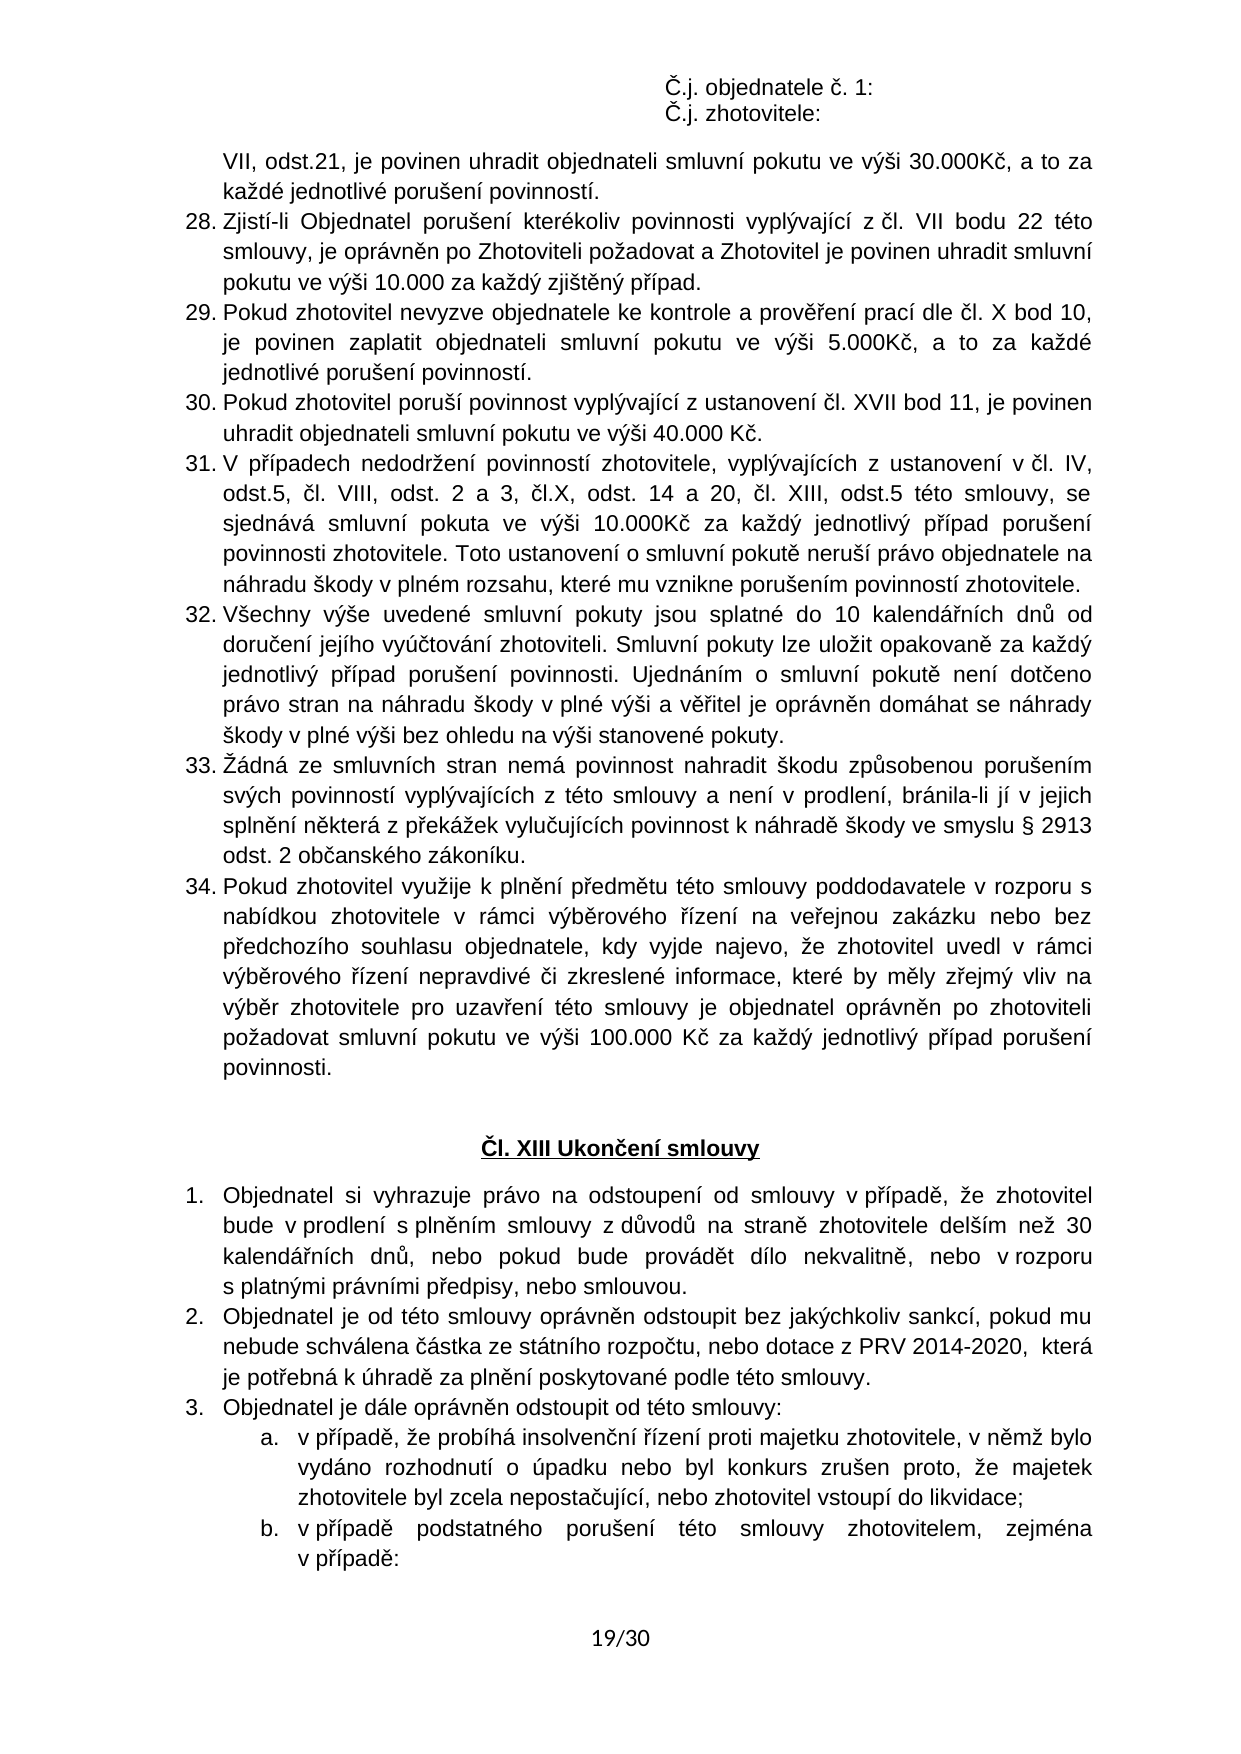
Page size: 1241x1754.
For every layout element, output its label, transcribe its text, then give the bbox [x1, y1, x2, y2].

list v případě, že probíhá insolvenční řízení proti majetku zhotovitele, v němž bylo vydáno rozhodnutí o úpadku nebo byl konkurs zrušen proto, že majetek zhotovitele byl zcela nepostačující, nebo zhotovitel vstoupí do likvidace; [260, 1424, 1093, 1511]
text Čl. XIII Ukončení smlouvy [148, 1135, 1093, 1161]
list Pokud zhotovitel poruší povinnost vyplývající z ustanovení čl. XVII bod 11, je povinen uhradit objednateli smluvní pokutu ve výši 40.000 Kč. [185, 389, 1093, 446]
list Objednatel je dále oprávněn odstoupit od této smlouvy: [185, 1394, 1093, 1420]
list Všechny výše uvedené smluvní pokuty jsou splatné do 10 kalendářních dnů od doručení jejího vyúčtování zhotoviteli. Smluvní pokuty lze uložit opakovaně za každý jednotlivý případ porušení povinnosti. Ujednáním o smluvní pokutě není dotčeno právo stran na náhradu škody v plné výši a věřitel je oprávněn domáhat se náhrady škody v plné výši bez ohledu na výši stanovené pokuty. [185, 601, 1093, 748]
list Pokud zhotovitel nevyzve objednatele ke kontrole a prověření prací dle čl. X bod 10, je povinen zaplatit objednateli smluvní pokutu ve výši 5.000Kč, a to za každé jednotlivé porušení povinností. [185, 299, 1093, 385]
list Objednatel je od této smlouvy oprávněn odstoupit bez jakýchkoliv sankcí, pokud mu nebude schválena částka ze státního rozpočtu, nebo dotace z PRV 2014-2020, která je potřebná k úhradě za plnění poskytované podle této smlouvy. [185, 1303, 1093, 1390]
list Objednatel si vyhrazuje právo na odstoupení od smlouvy v případě, že zhotovitel bude v prodlení s plněním smlouvy z důvodů na straně zhotovitele delším než 30 kalendářních dnů, nebo pokud bude provádět dílo nekvalitně, nebo v rozporu s platnými právními předpisy, nebo smlouvou. [185, 1182, 1093, 1299]
list Zjistí-li Objednatel porušení kterékoliv povinnosti vyplývající z čl. VII bodu 22 této smlouvy, je oprávněn po Zhotoviteli požadovat a Zhotovitel je povinen uhradit smluvní pokutu ve výši 10.000 za každý zjištěný případ. [185, 208, 1093, 295]
list v případě podstatného porušení této smlouvy zhotovitelem, zejména v případě: [260, 1514, 1093, 1571]
list V případech nedodržení povinností zhotovitele, vyplývajících z ustanovení v čl. IV, odst.5, čl. VIII, odst. 2 a 3, čl.X, odst. 14 a 20, čl. XIII, odst.5 této smlouvy, se sjednává smluvní pokuta ve výši 10.000Kč za každý jednotlivý případ porušení povinnosti zhotovitele. Toto ustanovení o smluvní pokutě neruší právo objednatele na náhradu škody v plném rozsahu, které mu vznikne porušením povinností zhotovitele. [185, 450, 1093, 597]
list Žádná ze smluvních stran nemá povinnost nahradit škodu způsobenou porušením svých povinností vyplývajících z této smlouvy a není v prodlení, bránila-li jí v jejich splnění některá z překážek vylučujících povinnost k náhradě škody ve smyslu § 2913 odst. 2 občanského zákoníku. [185, 752, 1093, 869]
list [185, 148, 1093, 204]
list Pokud zhotovitel využije k plnění předmětu této smlouvy poddodavatele v rozporu s nabídkou zhotovitele v rámci výběrového řízení na veřejnou zakázku nebo bez předchozího souhlasu objednatele, kdy vyjde najevo, že zhotovitel uvedl v rámci výběrového řízení nepravdivé či zkreslené informace, které by měly zřejmý vliv na výběr zhotovitele pro uzavření této smlouvy je objednatel oprávněn po zhotoviteli požadovat smluvní pokutu ve výši 100.000 Kč za každý jednotlivý případ porušení povinnosti. [185, 873, 1093, 1080]
